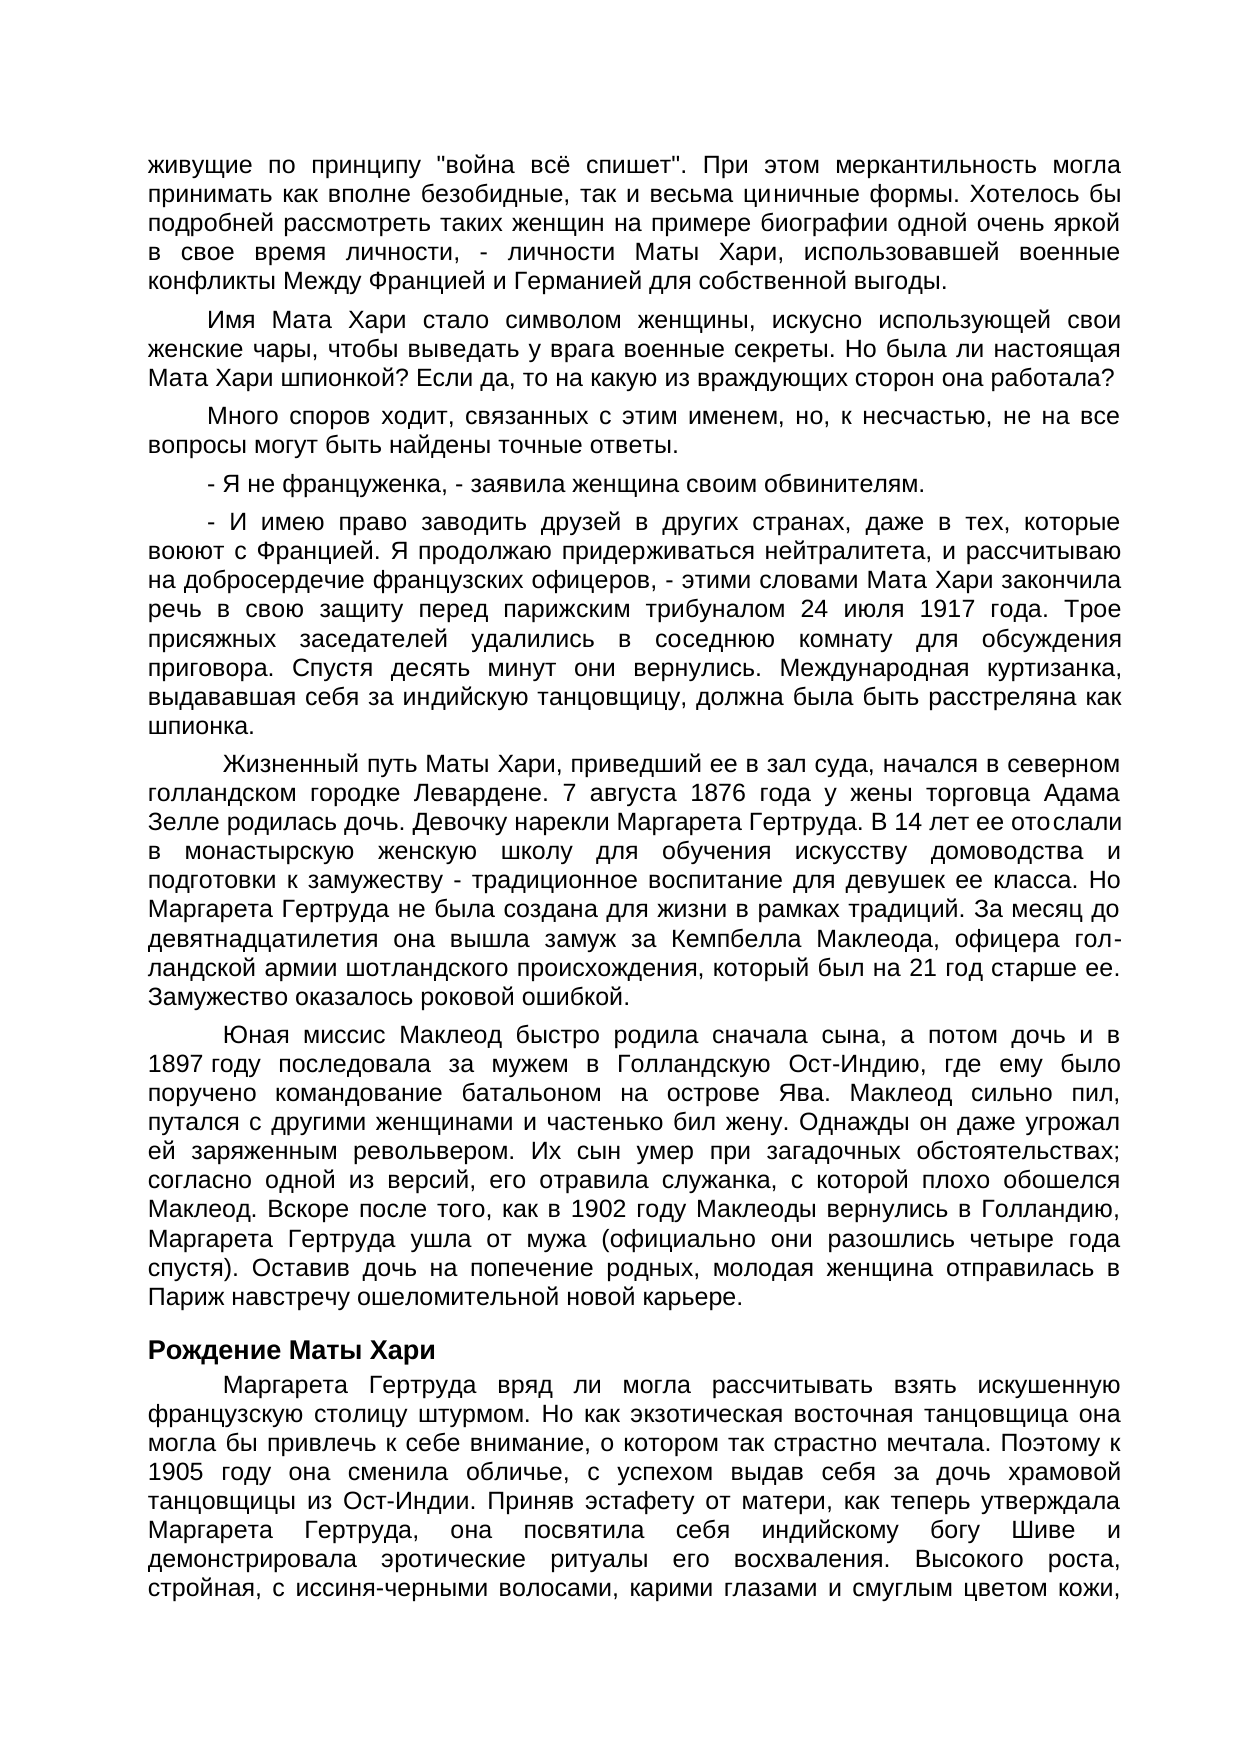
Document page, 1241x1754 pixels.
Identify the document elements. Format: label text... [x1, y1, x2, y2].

text - Я не француженка, - заявила женщина своим обвинителям. [148, 469, 1122, 498]
subtitle Рождение Маты Хари [148, 1334, 1122, 1365]
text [148, 1370, 1122, 1602]
text - И имею право заводить друзей в других странах, даже в тех, которые воюют с Францией. Я продолжаю придерживаться нейтралитета, и рассчитываю на добросердечие французских офицеров, - этими словами Мата Хари закончила речь в свою защиту перед парижским трибуналом 24 июля 1917 года. Трое присяжных заседателей удалились в соседнюю комнату для обсуждения приговора. Спустя десять минут они вернулись. Международная куртизанка, выдававшая себя за индийскую танцовщицу, должна была быть расстреляна как шпионка. [148, 507, 1122, 740]
text Много споров ходит, связанных с этим именем, но, к несчастью, не на все вопросы могут быть найдены точные ответы. [148, 401, 1122, 459]
text Жизненный путь Маты Хари, приведший ее в зал суда, начался в северном голландском городке Левардене. 7 августа 1876 года у жены торговца Адама Зелле родилась дочь. Девочку нарекли Маргарета Гертруда. В 14 лет ее отослали в монастырскую женскую школу для обучения искусству домоводства и подготовки к замужеству - традиционное воспитание для девушек ее класса. Но Маргарета Гертруда не была создана для жизни в рамках традиций. За месяц до девятнадцатилетия она вышла замуж за Кемпбелла Маклеода, офицера голландской армии шотландского происхождения, который был на 21 год старше ее. Замужество оказалось роковой ошибкой. [148, 749, 1122, 1011]
text Имя Мата Хари стало символом женщины, искусно использующей свои женские чары, чтобы выведать у врага военные секреты. Но была ли настоящая Мата Хари шпионкой? Если да, то на какую из враждующих сторон она работала? [148, 305, 1122, 392]
text Юная миссис Маклеод быстро родила сначала сына, а потом дочь и в 1897 году последовала за мужем в Голландскую Ост-Индию, где ему было поручено командование батальоном на острове Ява. Маклеод сильно пил, путался с другими женщинами и частенько бил жену. Однажды он даже угрожал ей заряженным револьвером. Их сын умер при загадочных обстоятельствах; согласно одной из версий, его отравила служанка, с которой плохо обошелся Маклеод. Вскоре после того, как в 1902 году Маклеоды вернулись в Голландию, Маргарета Гертруда ушла от мужа (официально они разошлись четыре года спустя). Оставив дочь на попечение родных, молодая женщина отправилась в Париж навстречу ошеломительной новой карьере. [148, 1020, 1122, 1311]
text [148, 150, 1122, 295]
